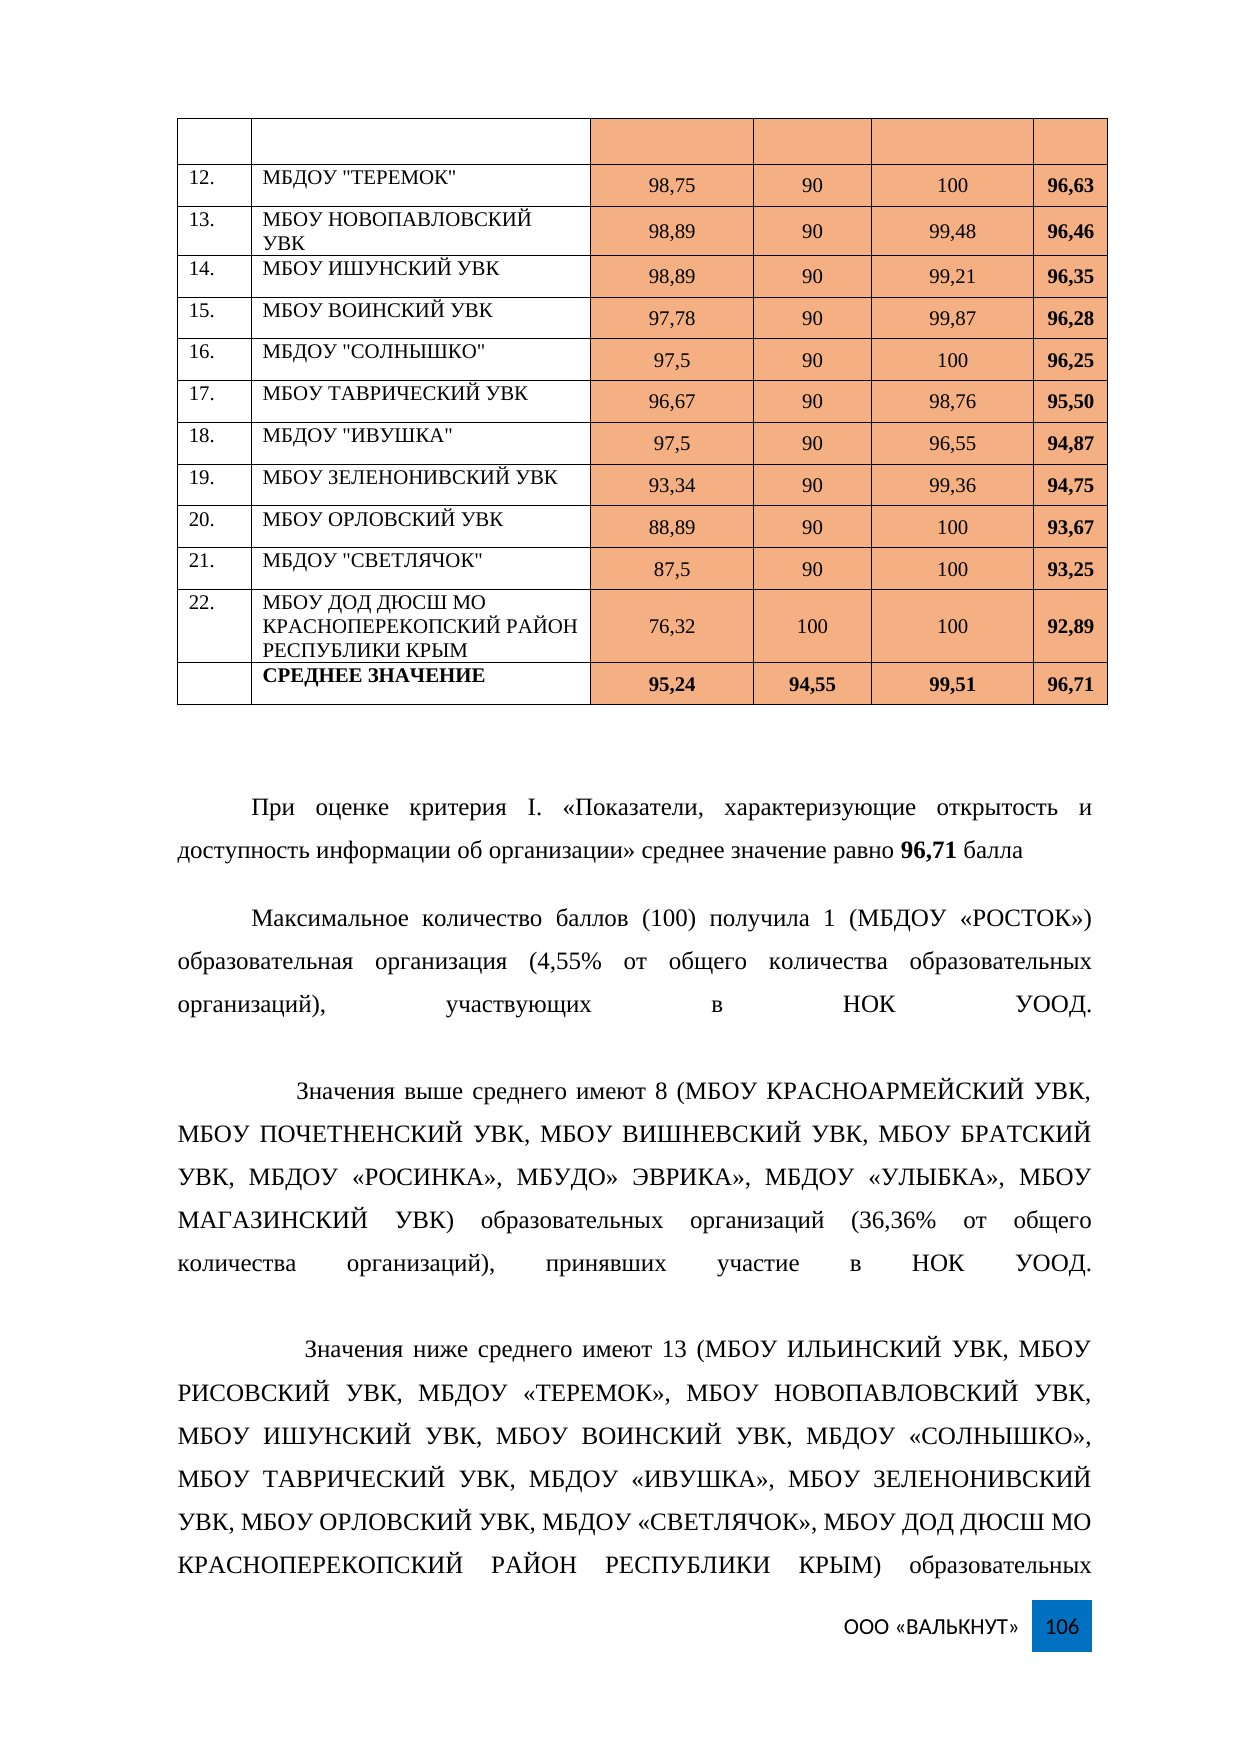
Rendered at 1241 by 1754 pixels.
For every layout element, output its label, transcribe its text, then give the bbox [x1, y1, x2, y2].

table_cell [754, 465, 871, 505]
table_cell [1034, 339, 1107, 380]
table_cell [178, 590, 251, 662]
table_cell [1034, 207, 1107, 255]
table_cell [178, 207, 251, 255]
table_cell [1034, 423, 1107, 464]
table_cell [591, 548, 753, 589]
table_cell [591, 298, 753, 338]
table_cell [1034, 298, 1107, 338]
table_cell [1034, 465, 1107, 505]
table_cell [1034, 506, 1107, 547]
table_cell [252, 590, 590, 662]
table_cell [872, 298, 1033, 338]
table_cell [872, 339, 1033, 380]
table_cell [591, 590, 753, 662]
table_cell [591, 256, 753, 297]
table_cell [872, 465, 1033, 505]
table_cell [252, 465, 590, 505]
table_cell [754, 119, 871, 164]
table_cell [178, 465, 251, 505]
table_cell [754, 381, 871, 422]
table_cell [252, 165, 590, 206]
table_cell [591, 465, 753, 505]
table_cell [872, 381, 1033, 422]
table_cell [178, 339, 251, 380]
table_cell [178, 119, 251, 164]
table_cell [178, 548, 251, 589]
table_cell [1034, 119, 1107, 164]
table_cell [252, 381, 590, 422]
text При оценке критерия I. «Показатели, характеризующие открытость и доступность информации об организации» среднее значение равно 96,71 балла [177, 792, 1092, 864]
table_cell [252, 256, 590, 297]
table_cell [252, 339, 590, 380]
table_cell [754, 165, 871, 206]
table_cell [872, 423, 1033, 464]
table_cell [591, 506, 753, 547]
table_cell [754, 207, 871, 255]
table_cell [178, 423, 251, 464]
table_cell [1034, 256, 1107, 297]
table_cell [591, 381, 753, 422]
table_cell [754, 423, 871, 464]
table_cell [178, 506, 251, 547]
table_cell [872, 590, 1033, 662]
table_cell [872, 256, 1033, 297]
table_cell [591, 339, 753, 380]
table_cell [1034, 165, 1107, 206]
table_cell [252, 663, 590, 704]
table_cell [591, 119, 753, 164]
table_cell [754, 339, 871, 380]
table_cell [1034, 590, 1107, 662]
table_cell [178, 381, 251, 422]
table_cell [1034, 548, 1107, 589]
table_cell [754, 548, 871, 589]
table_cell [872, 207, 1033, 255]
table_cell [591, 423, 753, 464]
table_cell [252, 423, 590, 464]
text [177, 903, 1092, 1579]
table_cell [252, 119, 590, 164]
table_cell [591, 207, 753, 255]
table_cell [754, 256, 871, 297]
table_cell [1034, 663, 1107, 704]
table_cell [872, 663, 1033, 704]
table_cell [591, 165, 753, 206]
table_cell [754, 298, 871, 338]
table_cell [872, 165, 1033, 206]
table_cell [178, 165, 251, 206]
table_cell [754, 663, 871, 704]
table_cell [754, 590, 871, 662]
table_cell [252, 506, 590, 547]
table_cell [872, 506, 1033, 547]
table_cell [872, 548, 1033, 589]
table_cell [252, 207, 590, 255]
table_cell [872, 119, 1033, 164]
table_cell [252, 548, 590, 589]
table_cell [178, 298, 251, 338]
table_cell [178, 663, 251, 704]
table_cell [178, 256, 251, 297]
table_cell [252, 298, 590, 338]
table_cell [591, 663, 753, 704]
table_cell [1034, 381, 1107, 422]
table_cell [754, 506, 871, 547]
